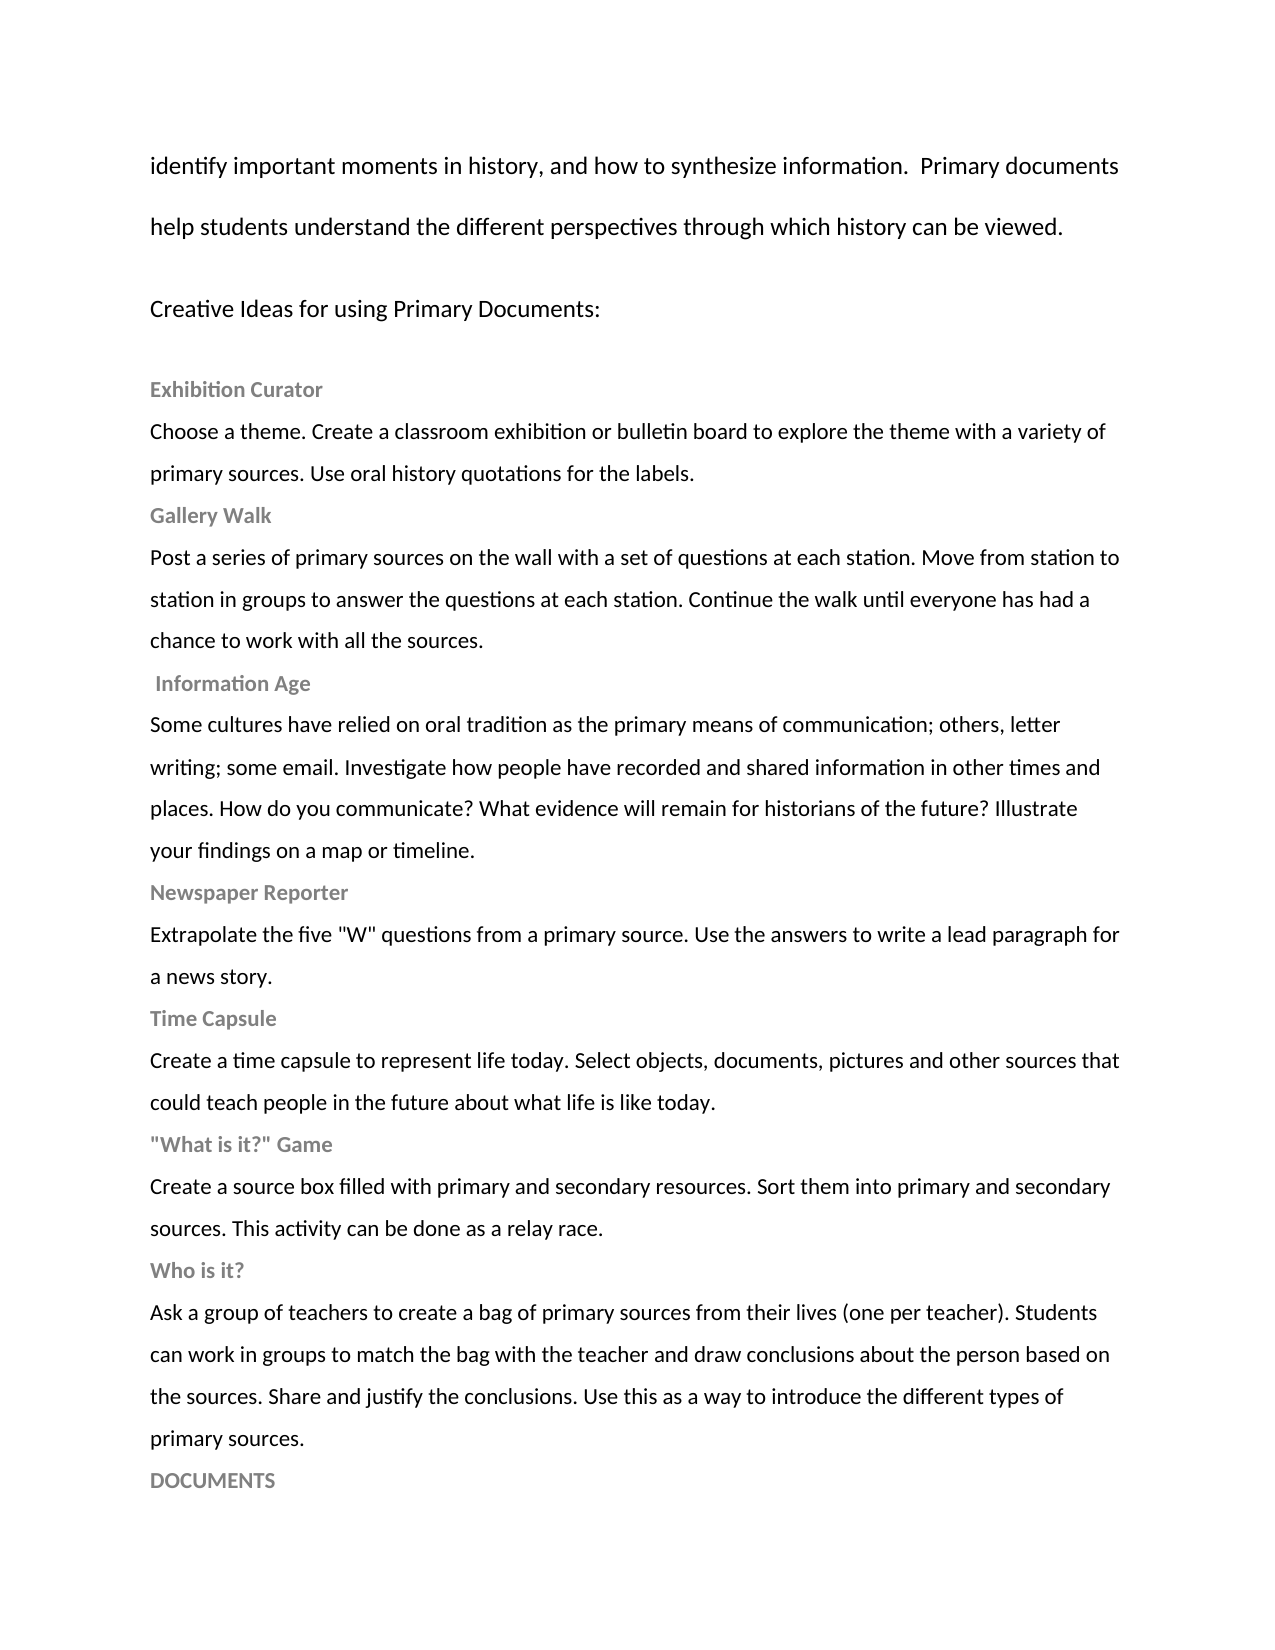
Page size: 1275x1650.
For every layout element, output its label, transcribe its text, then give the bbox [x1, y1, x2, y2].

text Exhibition Curator [150, 375, 1125, 403]
text Create a time capsule to represent life today. Select objects, documents, pictures and other sources that could teach people in the future about what life is like today. [150, 1046, 1125, 1116]
text Ask a group of teachers to create a bag of primary sources from their lives (one per teacher). Students can work in groups to match the bag with the teacher and draw conclusions about the person based on the sources. Share and justify the conclusions. Use this as a way to introduce the different types of primary sources. [150, 1298, 1125, 1452]
text Time Capsule [150, 1004, 1125, 1032]
text "What is it?" Game [150, 1130, 1125, 1158]
text Newspaper Reporter [150, 878, 1125, 907]
text Choose a theme. Create a classroom exhibition or bulletin board to explore the theme with a variety of primary sources. Use oral history quotations for the labels. [150, 417, 1125, 487]
text Extrapolate the five "W" questions from a primary source. Use the answers to write a lead paragraph for a news story. [150, 921, 1125, 991]
text Create a source box filled with primary and secondary resources. Sort them into primary and secondary sources. This activity can be done as a relay race. [150, 1172, 1125, 1242]
text Who is it? [150, 1256, 1125, 1284]
text Information Age [150, 669, 1125, 697]
text Gallery Walk [150, 501, 1125, 529]
text DOCUMENTS [150, 1466, 1125, 1494]
text Creative Ideas for using Primary Documents: [150, 293, 1125, 323]
text Some cultures have relied on oral tradition as the primary means of communication; others, letter writing; some email. Investigate how people have recorded and shared information in other times and places. How do you communicate? What evidence will remain for historians of the future? Illustrate your findings on a map or timeline. [150, 711, 1125, 864]
text Post a series of primary sources on the wall with a set of questions at each station. Move from station to station in groups to answer the questions at each station. Continue the walk until everyone has had a chance to work with all the sources. [150, 543, 1125, 655]
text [150, 150, 1125, 242]
